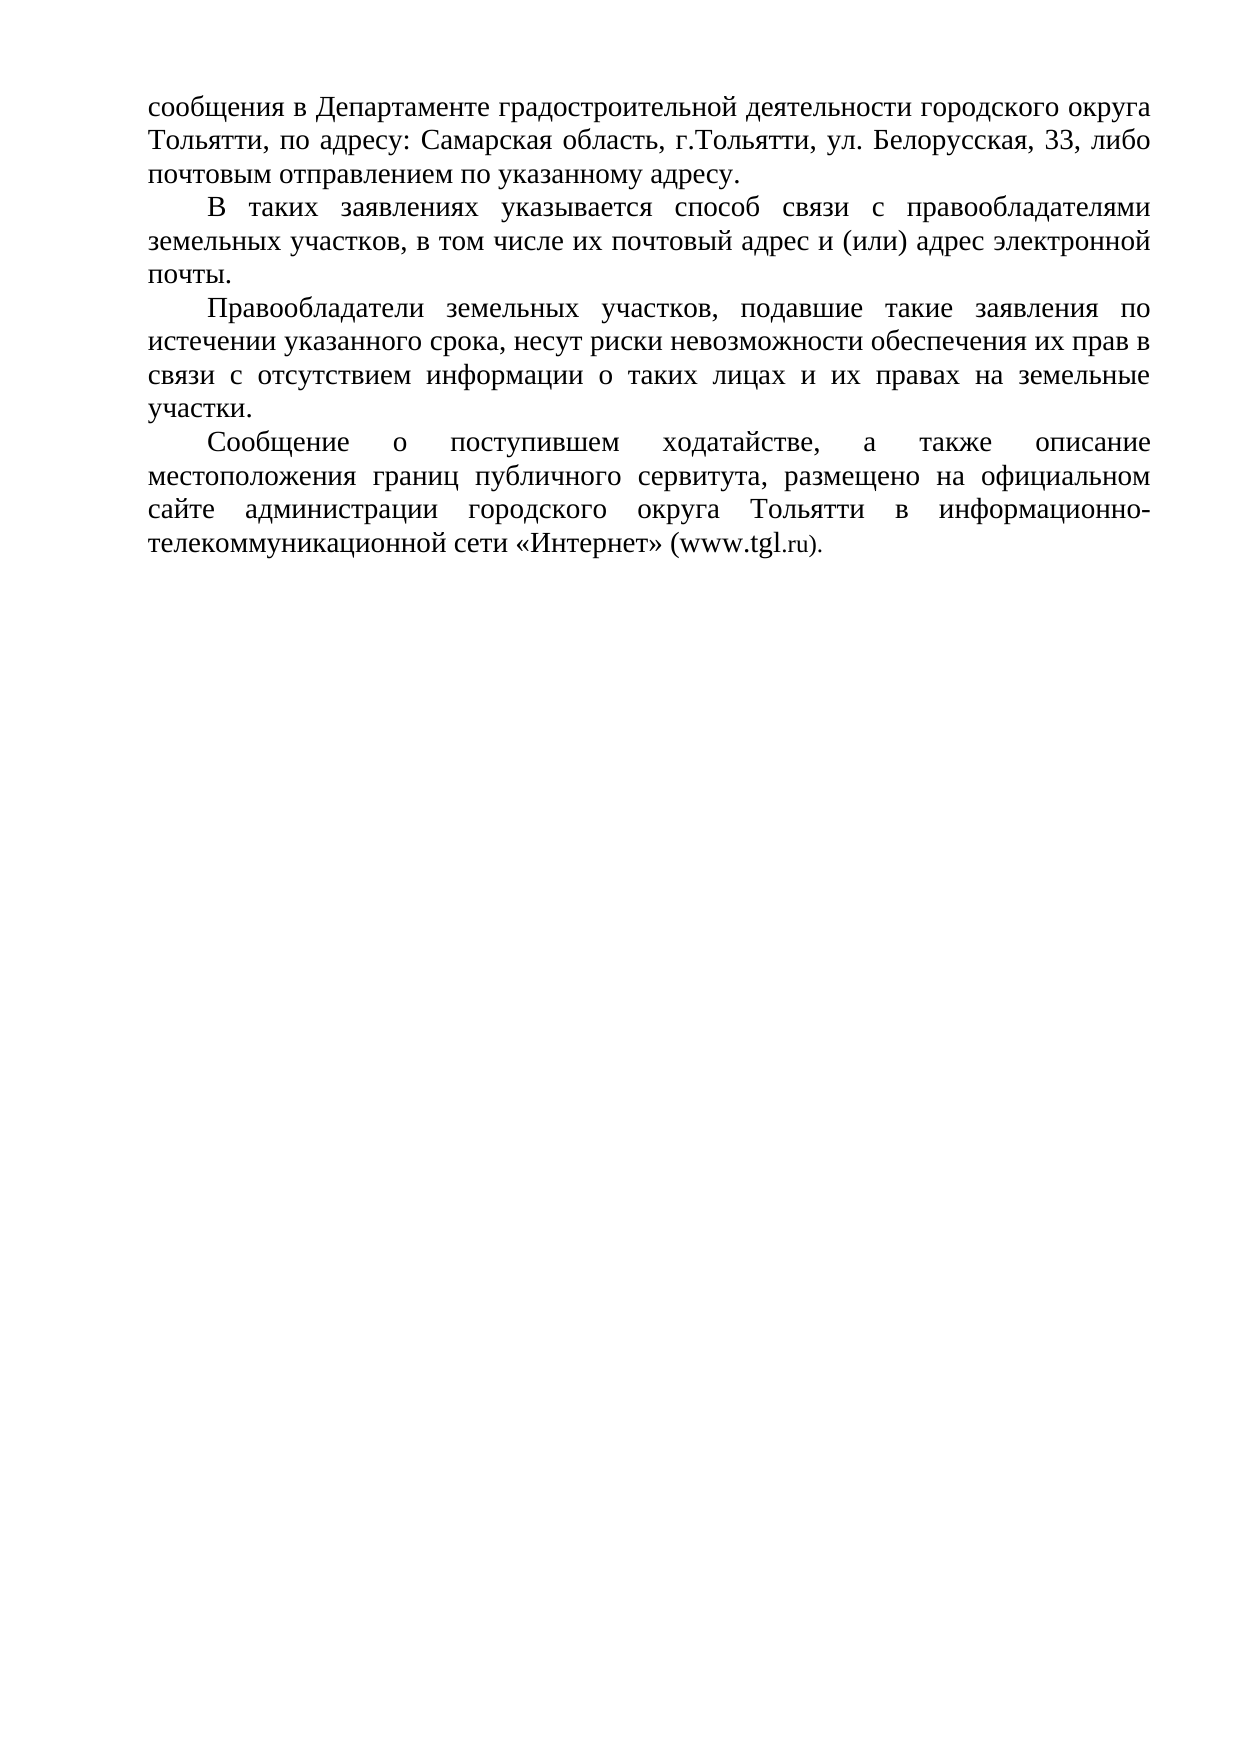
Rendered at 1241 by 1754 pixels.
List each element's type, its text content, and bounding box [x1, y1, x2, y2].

text Правообладатели земельных участков, подавшие такие заявления по истечении указанного срока, несут риски невозможности обеспечения их прав в связи с отсутствием информации о таких лицах и их правах на земельные участки. [148, 290, 1152, 424]
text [148, 89, 1152, 189]
text В таких заявлениях указывается способ связи с правообладателями земельных участков, в том числе их почтовый адрес и (или) адрес электронной почты. [148, 189, 1152, 290]
text Сообщение о поступившем ходатайстве, а также описание местоположения границ публичного сервитута, размещено на официальном сайте администрации городского округа Тольятти в информационно-телекоммуникационной сети «Интернет» (www.tgl.ru). [148, 424, 1152, 558]
